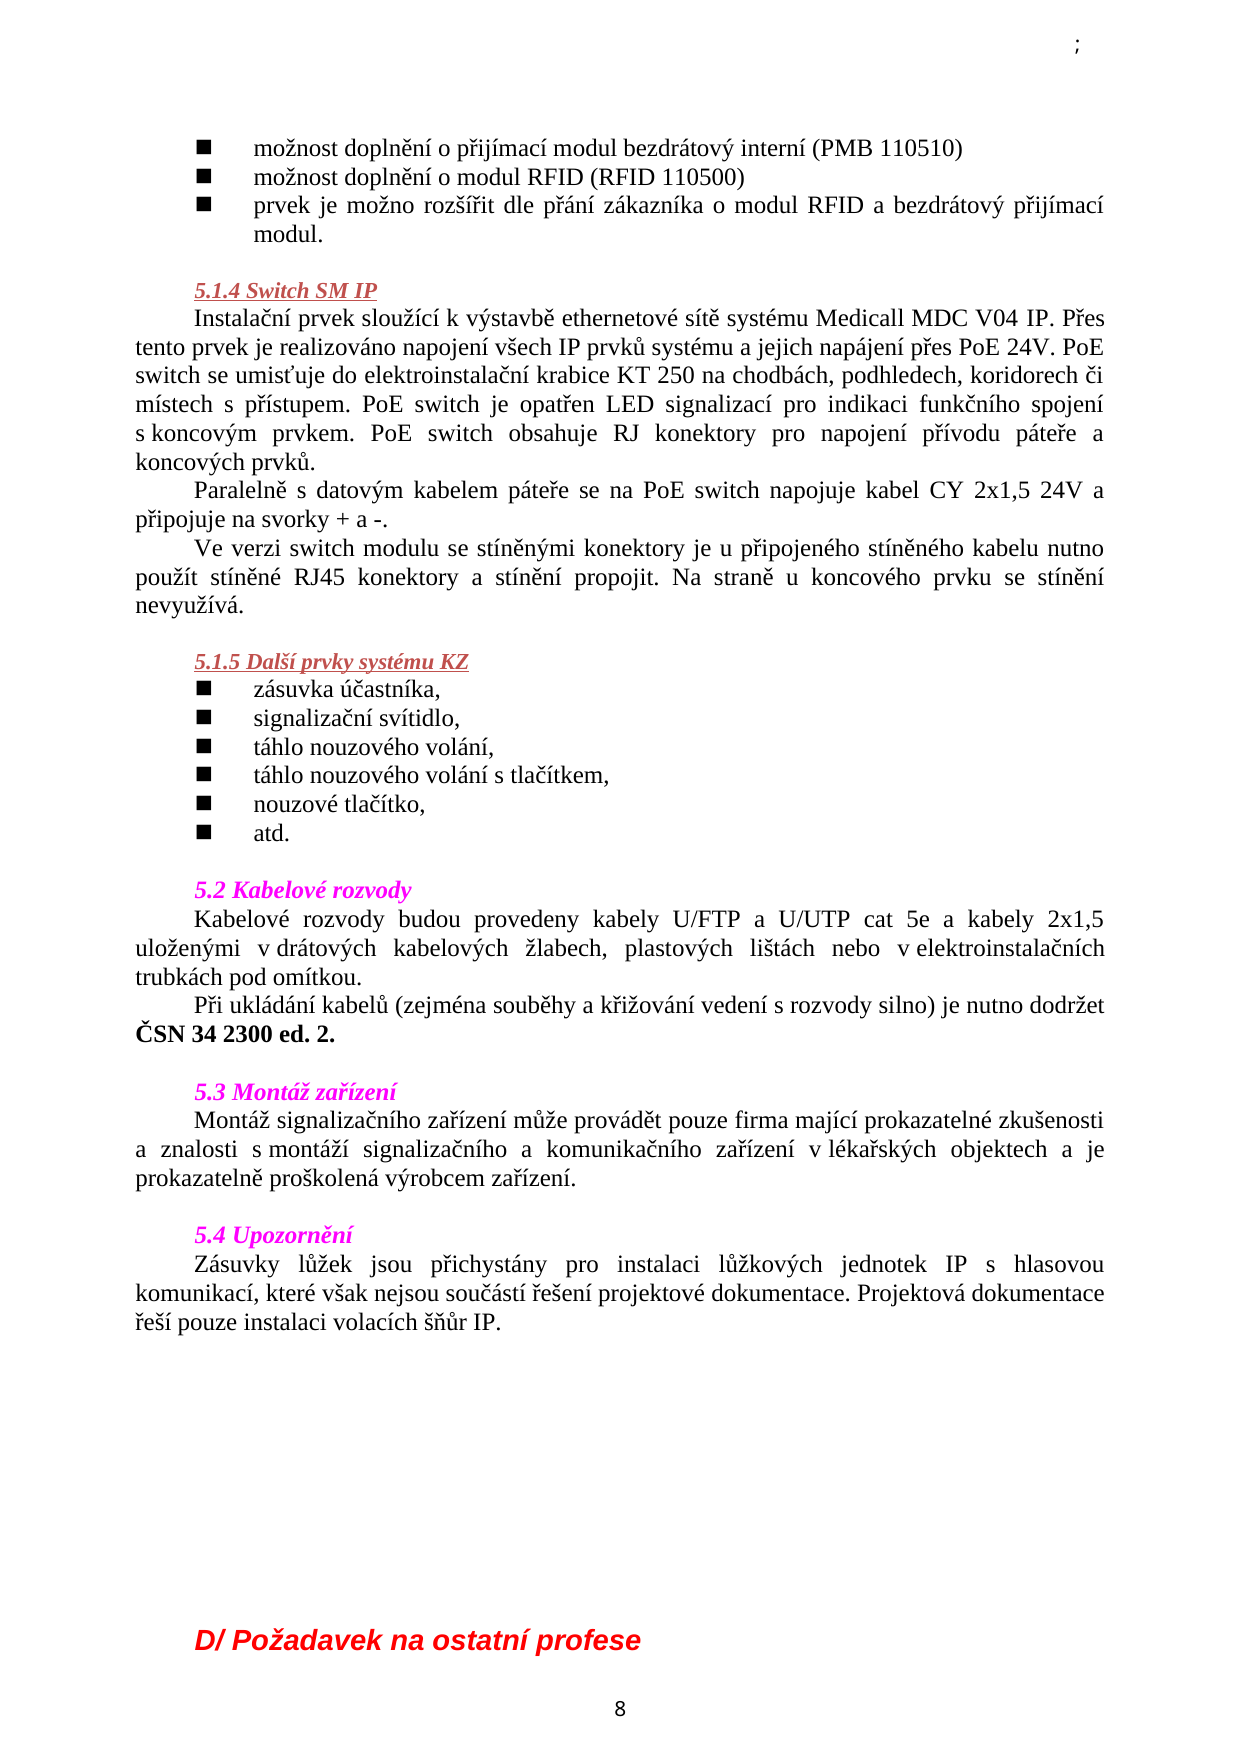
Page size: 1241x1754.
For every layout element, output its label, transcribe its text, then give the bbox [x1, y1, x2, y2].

list možnost doplnění o modul RFID (RFID 110500) [194, 162, 1105, 190]
text 5.2 Kabelové rozvody [135, 876, 1105, 904]
text 5.3 Montáž zařízení [135, 1077, 1105, 1106]
text Ve verzi switch modulu se stíněnými konektory je u připojeného stíněného kabelu nutno použít stíněné RJ45 konektory a stínění propojit. Na straně u koncového prvku se stínění nevyužívá. [135, 533, 1105, 619]
text Instalační prvek sloužící k výstavbě ethernetové sítě systému Medicall MDC V04 IP. Přes tento prvek je realizováno napojení všech IP prvků systému a jejich napájení přes PoE 24V. PoE switch se umisťuje do elektroinstalační krabice KT 250 na chodbách, podhledech, koridorech či místech s přístupem. PoE switch je opatřen LED signalizací pro indikaci funkčního spojení s koncovým prvkem. PoE switch obsahuje RJ konektory pro napojení přívodu páteře a koncových prvků. [135, 303, 1105, 476]
list signalizační svítidlo, [194, 703, 1105, 732]
text D/ Požadavek na ostatní profese [194, 1623, 1105, 1657]
text Paralelně s datovým kabelem páteře se na PoE switch napojuje kabel CY 2x1,5 24V a připojuje na svorky + a -. [135, 476, 1105, 533]
text Zásuvky lůžek jsou přichystány pro instalaci lůžkových jednotek IP s hlasovou komunikací, které však nejsou součástí řešení projektové dokumentace. Projektová dokumentace řeší pouze instalaci volacích šňůr IP. [135, 1249, 1105, 1336]
text 5.1.4 Switch SM IP [135, 277, 1105, 303]
text Kabelové rozvody budou provedeny kabely U/FTP a U/UTP cat 5e a kabely 2x1,5 uloženými v drátových kabelových žlabech, plastových lištách nebo v elektroinstalačních trubkách pod omítkou. [135, 904, 1105, 991]
text 5.4 Upozornění [135, 1221, 1105, 1249]
text Při ukládání kabelů (zejména souběhy a křižování vedení s rozvody silno) je nutno dodržet ČSN 34 2300 ed. 2. [135, 991, 1105, 1048]
text 5.1.5 Další prvky systému KZ [135, 648, 1105, 674]
list zásuvka účastníka, [194, 674, 1105, 703]
list táhlo nouzového volání, [194, 732, 1105, 761]
text Montáž signalizačního zařízení může provádět pouze firma mající prokazatelné zkušenosti a znalosti s montáží signalizačního a komunikačního zařízení v lékařských objektech a je prokazatelně proškolená výrobcem zařízení. [135, 1106, 1105, 1192]
list atd. [194, 818, 1105, 847]
list prvek je možno rozšířit dle přání zákazníka o modul RFID a bezdrátový přijímací modul. [194, 190, 1105, 248]
list nouzové tlačítko, [194, 789, 1105, 818]
list táhlo nouzového volání s tlačítkem, [194, 761, 1105, 789]
list možnost doplnění o přijímací modul bezdrátový interní (PMB 110510) [194, 133, 1105, 162]
